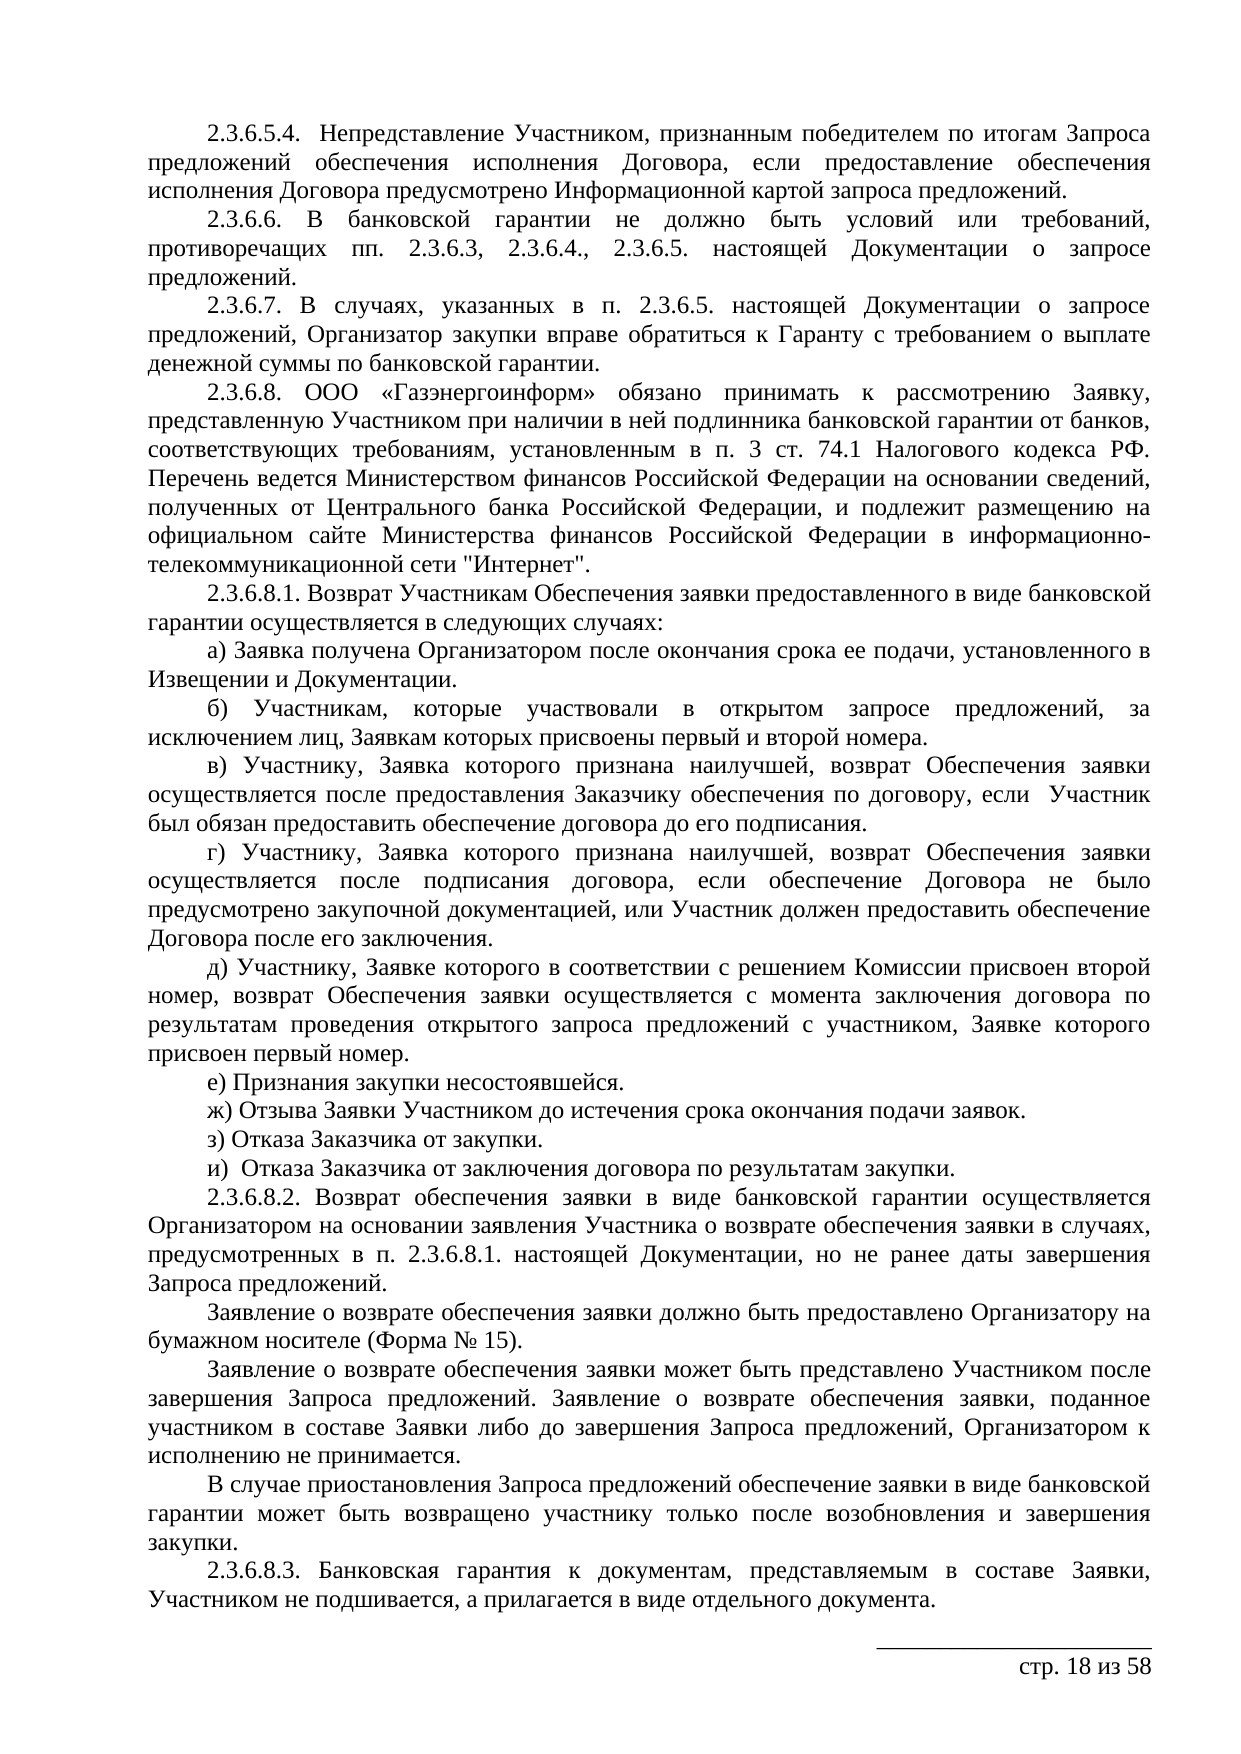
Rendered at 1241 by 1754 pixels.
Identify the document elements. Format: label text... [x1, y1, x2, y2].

text 2.3.6.5.4. Непредставление Участником, признанным победителем по итогам Запроса предложений обеспечения исполнения Договора, если предоставление обеспечения исполнения Договора предусмотрено Информационной картой запроса предложений. [148, 118, 1152, 204]
table_header 2.3.6.8.1. Возврат Участникам Обеспечения заявки предоставленного в виде банковской гарантии осуществляется в следующих случаях: а) Заявка получена Организатором после окончания срока ее подачи, установленного в Извещении и Документации. б) Участникам, которые участвовали в открытом запросе предложений, за исключением лиц, Заявкам которых присвоены первый и второй номера. в) Участнику, Заявка которого признана наилучшей, возврат Обеспечения заявки осуществляется после предоставления Заказчику обеспечения по договору, если Участник был обязан предоставить обеспечение договора до его подписания. г) Участнику, Заявка которого признана наилучшей, возврат Обеспечения заявки осуществляется после подписания договора, если обеспечение Договора не было предусмотрено закупочной документацией, или Участник должен предоставить обеспечение Договора после его заключения. д) Участнику, Заявке которого в соответствии с решением Комиссии присвоен второй номер, возврат Обеспечения заявки осуществляется с момента заключения договора по результатам проведения открытого запроса предложений с участником, Заявке которого присвоен первый номер. е) Признания закупки несостоявшейся. ж) Отзыва Заявки Участником до истечения срока окончания подачи заявок. з) Отказа Заказчика от закупки. и) Отказа Заказчика от заключения договора по результатам закупки. [136, 578, 1163, 1182]
table_cell 2.3.6.8.3. Банковская гарантия к документам, представляемым в составе Заявки, Участником не подшивается, а прилагается в виде отдельного документа. [136, 1556, 1163, 1613]
text 2.3.6.8. ООО «Газэнергоинформ» обязано принимать к рассмотрению Заявку, представленную Участником при наличии в ней подлинника банковской гарантии от банков, соответствующих требованиям, установленным в п. 3 ст. 74.1 Налогового кодекса РФ. Перечень ведется Министерством финансов Российской Федерации на основании сведений, полученных от Центрального банка Российской Федерации, и подлежит размещению на официальном сайте Министерства финансов Российской Федерации в информационно-телекоммуникационной сети "Интернет". [148, 377, 1152, 578]
text 2.3.6.7. В случаях, указанных в п. 2.3.6.5. настоящей Документации о запросе предложений, Организатор закупки вправе обратиться к Гаранту с требованием о выплате денежной суммы по банковской гарантии. [148, 291, 1152, 377]
table_cell 2.3.6.8.2. Возврат обеспечения заявки в виде банковской гарантии осуществляется Организатором на основании заявления Участника о возврате обеспечения заявки в случаях, предусмотренных в п. 2.3.6.8.1. настоящей Документации, но не ранее даты завершения Запроса предложений. Заявление о возврате обеспечения заявки должно быть предоставлено Организатору на бумажном носителе (Форма № 15). Заявление о возврате обеспечения заявки может быть представлено Участником после завершения Запроса предложений. Заявление о возврате обеспечения заявки, поданное участником в составе Заявки либо до завершения Запроса предложений, Организатором к исполнению не принимается. В случае приостановления Запроса предложений обеспечение заявки в виде банковской гарантии может быть возвращено участнику только после возобновления и завершения закупки. [136, 1182, 1163, 1556]
text 2.3.6.6. В банковской гарантии не должно быть условий или требований, противоречащих пп. 2.3.6.3, 2.3.6.4., 2.3.6.5. настоящей Документации о запросе предложений. [148, 204, 1152, 291]
